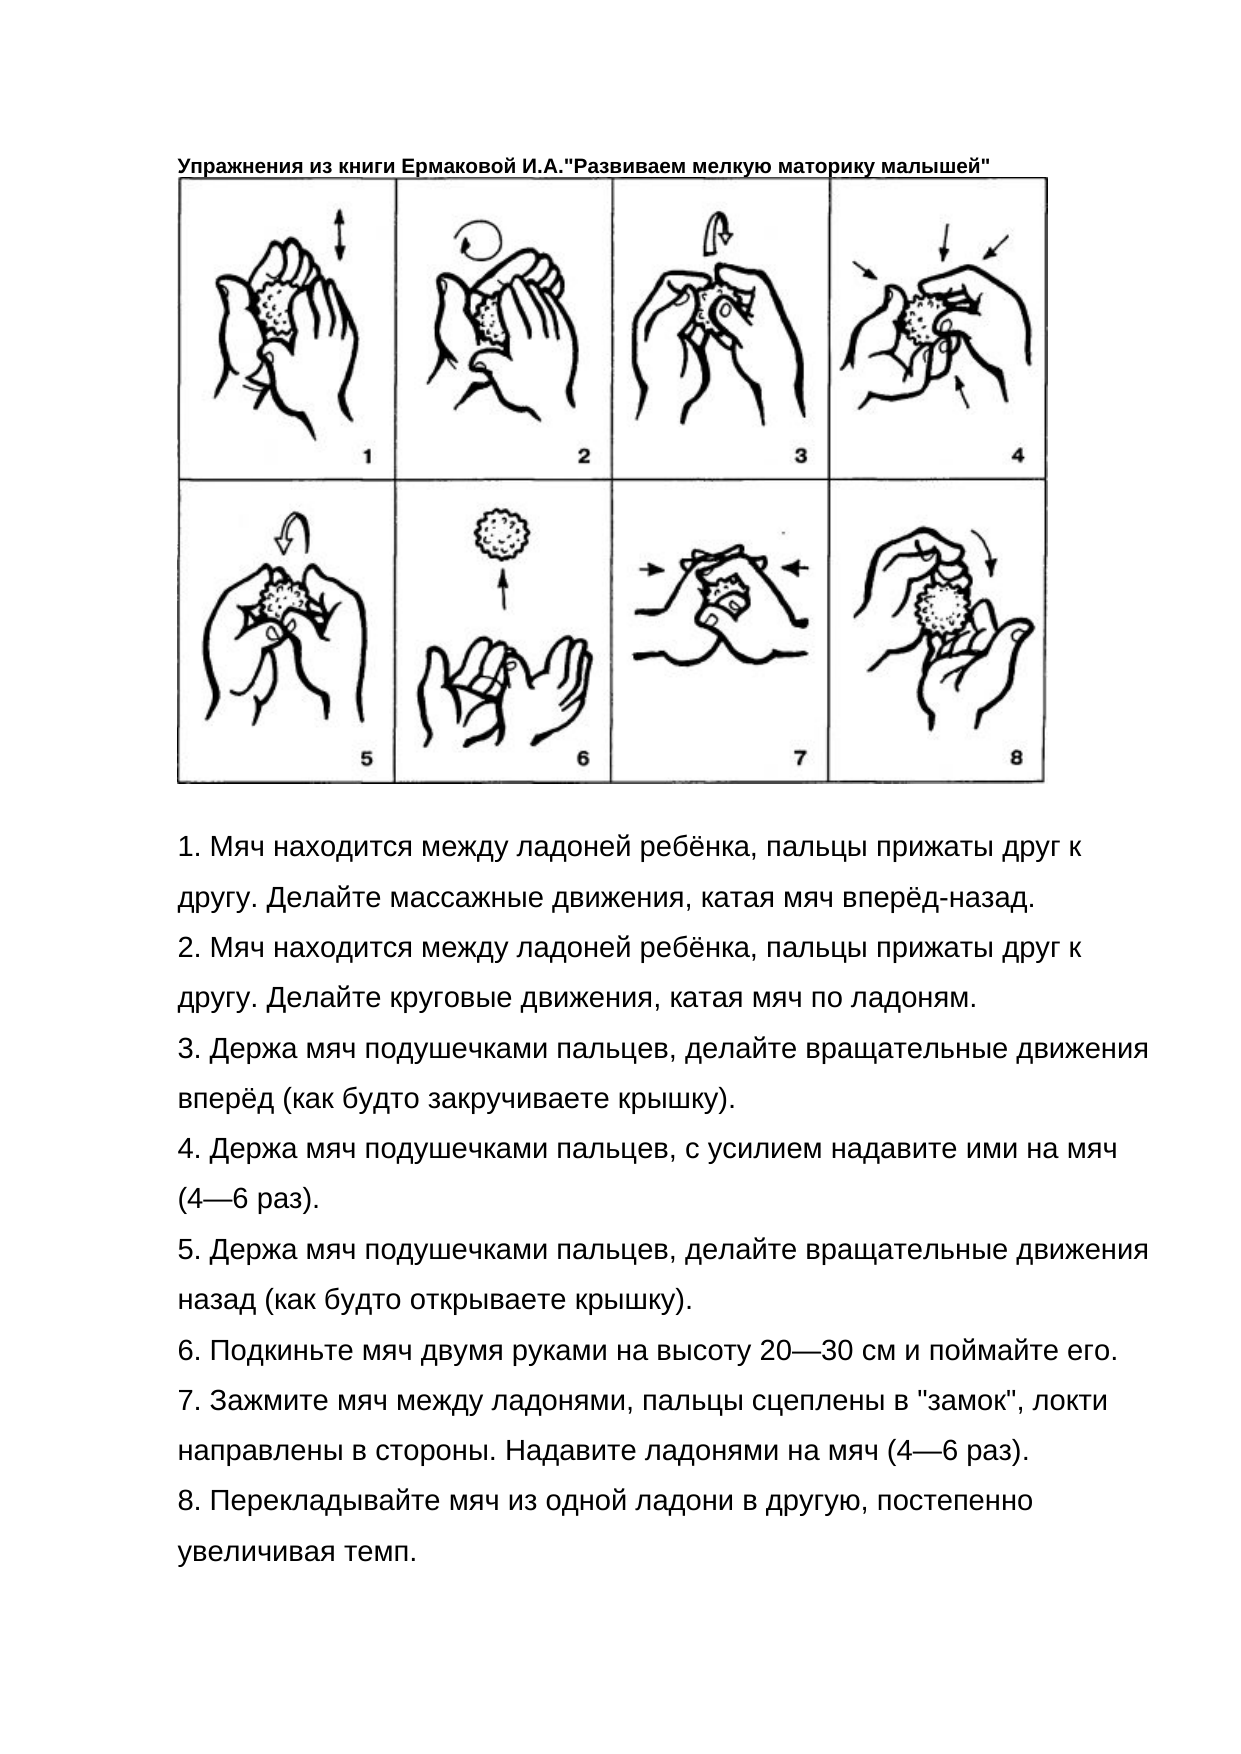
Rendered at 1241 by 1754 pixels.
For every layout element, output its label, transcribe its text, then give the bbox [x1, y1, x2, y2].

text Упражнения из книги Ермаковой И.А."Развиваем мелкую маторику малышей" [177, 118, 1152, 177]
text 1. Мяч находится между ладоней ребёнка, пальцы прижаты друг к другу. Делайте массажные движения, катая мяч вперёд-назад. 2. Мяч находится между ладоней ребёнка, пальцы прижаты друг к другу. Делайте круговые движения, катая мяч по ладоням. 3. Держа мяч подушечками пальцев, делайте вращательные движения вперёд (как будто закручиваете крышку). 4. Держа мяч подушечками пальцев, с усилием надавите ими на мяч (4—6 раз). 5. Держа мяч подушечками пальцев, делайте вращательные движения назад (как будто открываете крышку). 6. Подкиньте мяч двумя руками на высоту 20—30 см и поймайте его. 7. Зажмите мяч между ладонями, пальцы сцеплены в "замок", локти направлены в стороны. Надавите ладонями на мяч (4—6 раз). 8. Перекладывайте мяч из одной ладони в другую, постепенно увеличивая темп. [177, 784, 1152, 1567]
picture [177, 177, 1048, 784]
